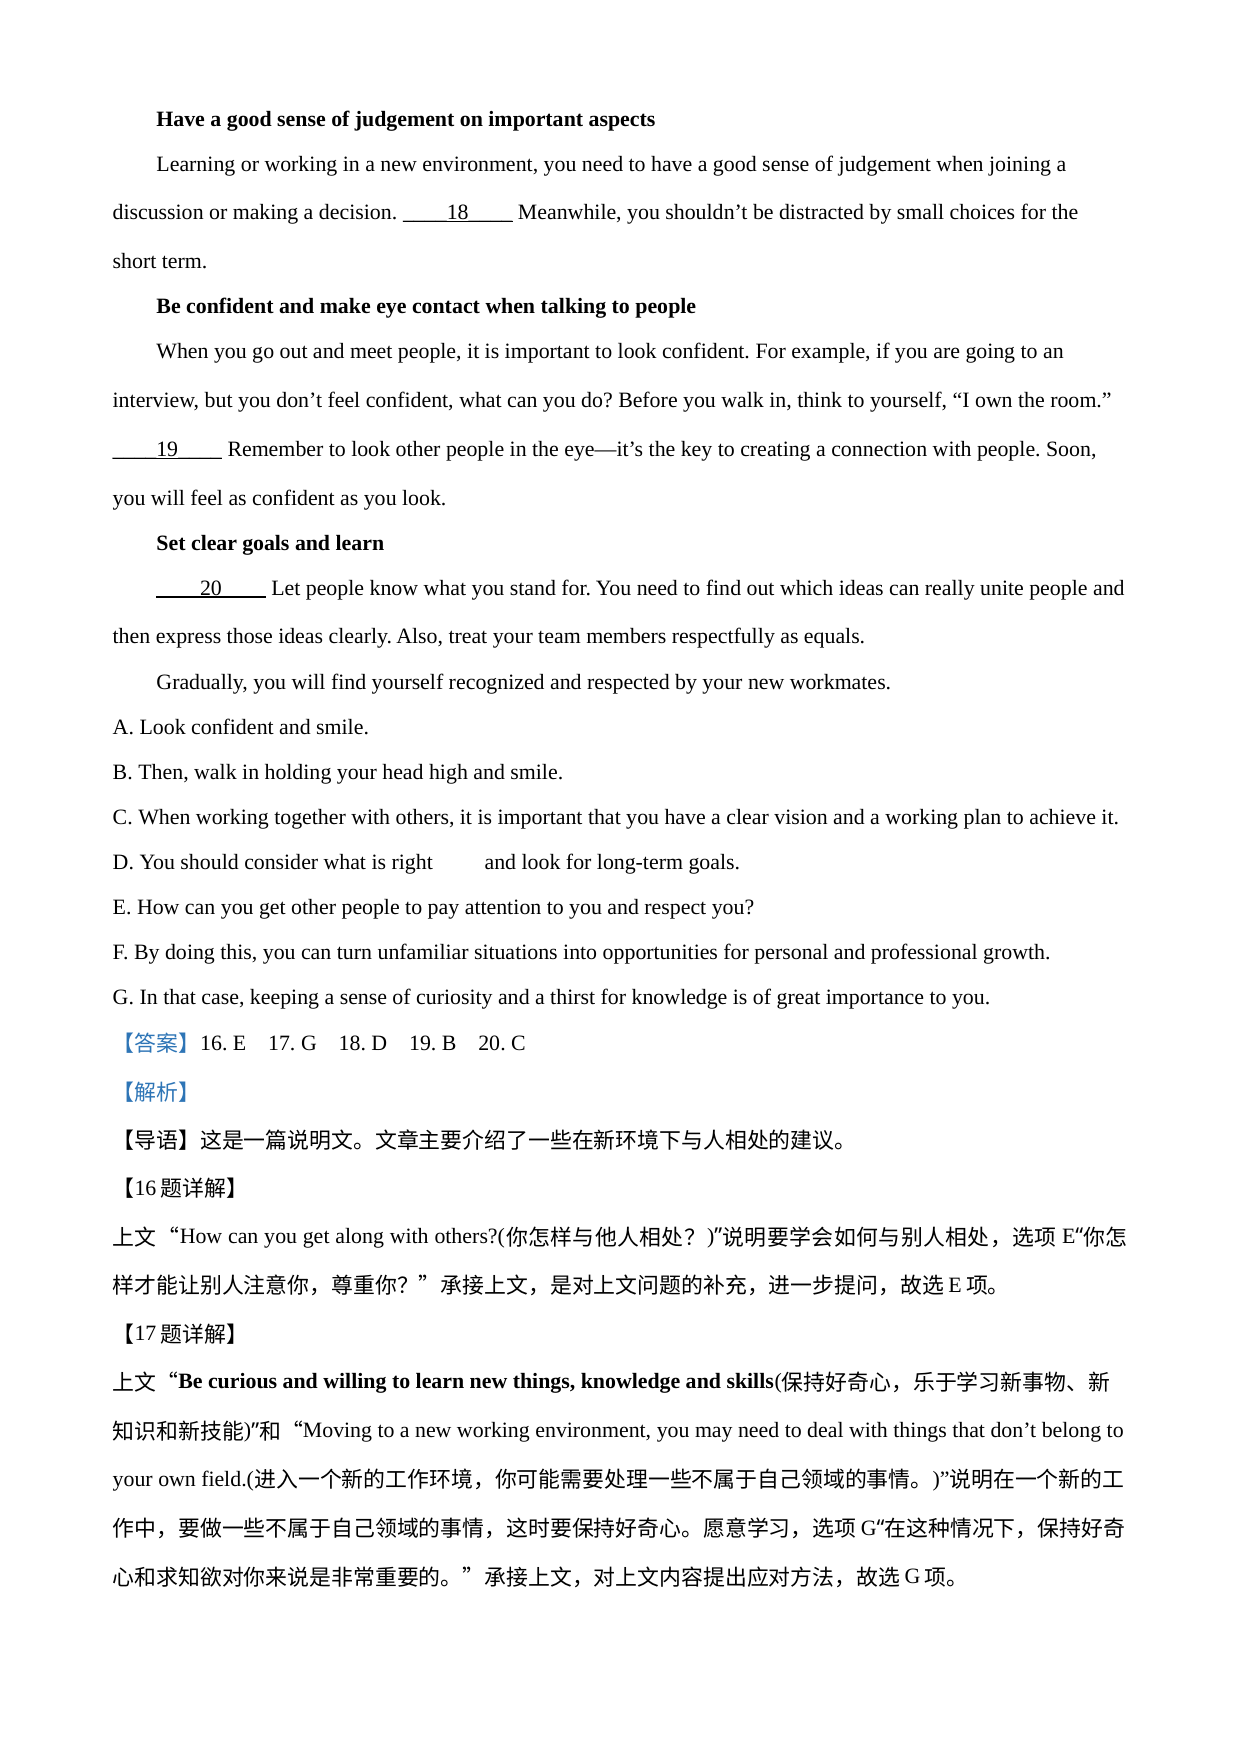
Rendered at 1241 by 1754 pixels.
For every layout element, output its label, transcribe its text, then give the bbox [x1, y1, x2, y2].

text ____20____ Let people know what you stand for. You need to find out which ideas can really unite people and then express those ideas clearly. Also, treat your team members respectfully as equals. [112, 571, 1128, 652]
text When you go out and meet people, it is important to look confident. For example, if you are going to an interview, but you don’t feel confident, what can you do? Before you walk in, think to yourself, “I own the room.” ____19____ Remember to look other people in the eye—it’s the key to creating a connection with people. Soon, you will feel as confident as you look. [112, 335, 1128, 513]
text Be confident and make eye contact when talking to people [112, 289, 1128, 322]
text 【16题详解】 [112, 1171, 1128, 1203]
text 上文“Be curious and willing to learn new things, knowledge and skills(保持好奇心，乐于学习新事物、新知识和新技能)”和“Moving to a new working environment, you may need to deal with things that don’t belong to your own field.(进入一个新的工作环境，你可能需要处理一些不属于自己领域的事情。)”说明在一个新的工作中，要做一些不属于自己领域的事情，这时要保持好奇心。愿意学习，选项G“在这种情况下，保持好奇心和求知欲对你来说是非常重要的。”承接上文，对上文内容提出应对方法，故选G项。 [112, 1364, 1128, 1592]
text Learning or working in a new environment, you need to have a good sense of judgement when joining a discussion or making a decision. ____18____ Meanwhile, you shouldn’t be distracted by small choices for the short term. [112, 147, 1128, 277]
text F. By doing this, you can turn unfamiliar situations into opportunities for personal and professional growth. [112, 936, 1128, 968]
text G. In that case, keeping a sense of curiosity and a thirst for knowledge is of great importance to you. [112, 981, 1128, 1013]
text 【答案】16. E 17. G 18. D 19. B 20. C [112, 1026, 1128, 1058]
text C. When working together with others, it is important that you have a clear vision and a working plan to achieve it. [112, 800, 1128, 833]
text 【导语】这是一篇说明文。文章主要介绍了一些在新环境下与人相处的建议。 [112, 1122, 1128, 1155]
text 【17题详解】 [112, 1316, 1128, 1349]
text 【解析】 [112, 1074, 1128, 1107]
text Have a good sense of judgement on important aspects [112, 102, 1128, 134]
text 上文“How can you get along with others?(你怎样与他人相处？)”说明要学会如何与别人相处，选项E“你怎样才能让别人注意你，尊重你？”承接上文，是对上文问题的补充，进一步提问，故选E项。 [112, 1219, 1128, 1300]
text Gradually, you will find yourself recognized and respected by your new workmates. [112, 665, 1128, 697]
text A. Look confident and smile. [112, 710, 1128, 743]
text Set clear goals and learn [112, 526, 1128, 558]
text D. You should consider what is right and look for long-term goals. [112, 845, 1128, 878]
text E. How can you get other people to pay attention to you and respect you? [112, 891, 1128, 923]
text B. Then, walk in holding your head high and smile. [112, 755, 1128, 788]
